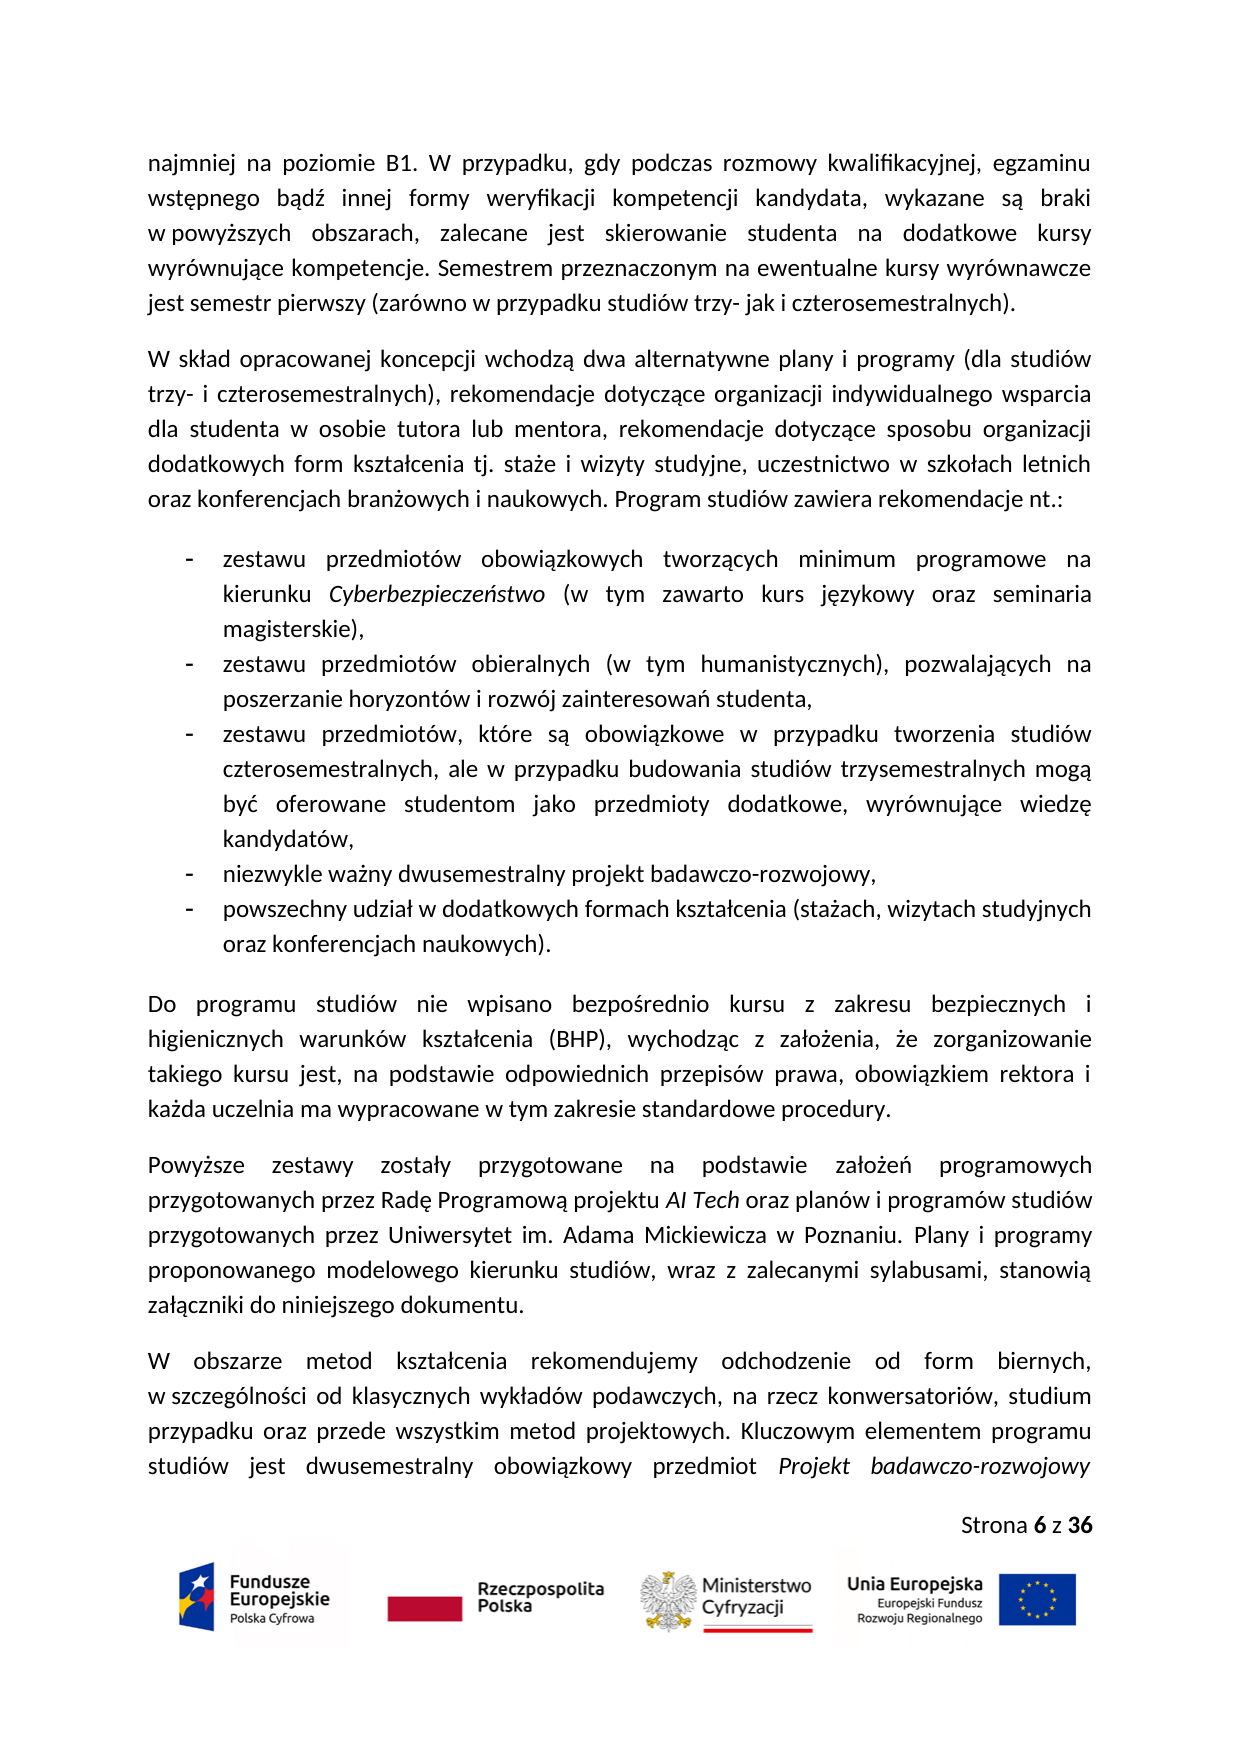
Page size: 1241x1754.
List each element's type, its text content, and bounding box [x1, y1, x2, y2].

list zestawu przedmiotów obieralnych (w tym humanistycznych), pozwalających na poszerzanie horyzontów i rozwój zainteresowań studenta, [185, 648, 1093, 714]
text Do programu studiów nie wpisano bezpośrednio kursu z zakresu bezpiecznych i higienicznych warunków kształcenia (BHP), wychodząc z założenia, że zorganizowanie takiego kursu jest, na podstawie odpowiednich przepisów prawa, obowiązkiem rektora i każda uczelnia ma wypracowane w tym zakresie standardowe procedury. [148, 988, 1093, 1124]
text Powyższe zestawy zostały przygotowane na podstawie założeń programowych przygotowanych przez Radę Programową projektu AI Tech oraz planów i programów studiów przygotowanych przez Uniwersytet im. Adama Mickiewicza w Poznaniu. Plany i programy proponowanego modelowego kierunku studiów, wraz z zalecanymi sylabusami, stanowią załączniki do niniejszego dokumentu. [148, 1149, 1093, 1320]
list niezwykle ważny dwusemestralny projekt badawczo-rozwojowy, [185, 858, 1093, 889]
list zestawu przedmiotów obowiązkowych tworzących minimum programowe na kierunku Cyberbezpieczeństwo (w tym zawarto kurs językowy oraz seminaria magisterskie), [185, 543, 1093, 644]
list powszechny udział w dodatkowych formach kształcenia (stażach, wizytach studyjnych oraz konferencjach naukowych). [185, 893, 1093, 959]
list zestawu przedmiotów, które są obowiązkowe w przypadku tworzenia studiów czterosemestralnych, ale w przypadku budowania studiów trzysemestralnych mogą być oferowane studentom jako przedmioty dodatkowe, wyrównujące wiedzę kandydatów, [185, 718, 1093, 854]
text W skład opracowanej koncepcji wchodzą dwa alternatywne plany i programy (dla studiów trzy- i czterosemestralnych), rekomendacje dotyczące organizacji indywidualnego wsparcia dla studenta w osobie tutora lub mentora, rekomendacje dotyczące sposobu organizacji dodatkowych form kształcenia tj. staże i wizyty studyjne, uczestnictwo w szkołach letnich oraz konferencjach branżowych i naukowych. Program studiów zawiera rekomendacje nt.: [148, 343, 1093, 514]
picture [147, 1539, 1093, 1650]
